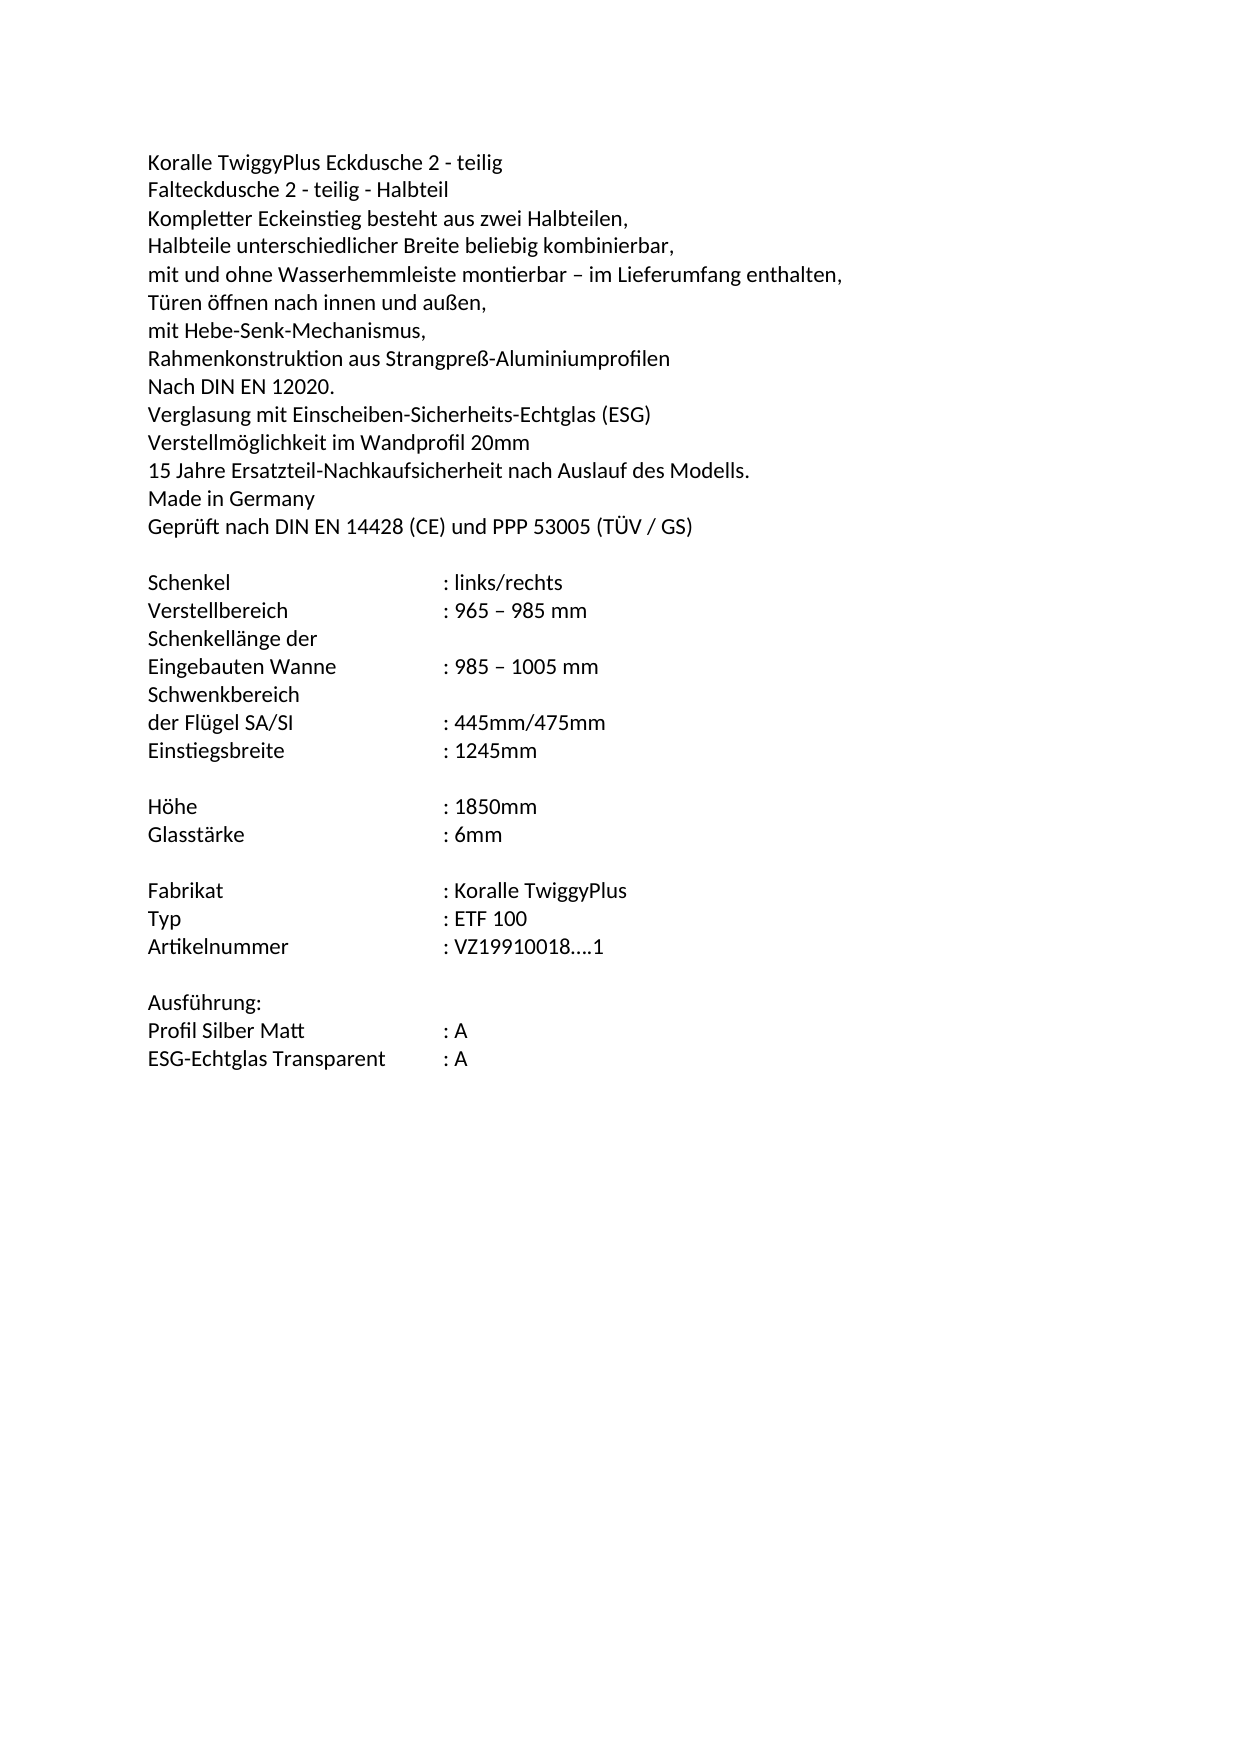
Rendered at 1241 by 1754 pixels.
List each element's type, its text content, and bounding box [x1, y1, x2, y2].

text Halbteile unterschiedlicher Breite beliebig kombinierbar, [148, 232, 1093, 260]
text Eingebauten Wanne : 985 – 1005 mm [148, 652, 1093, 680]
text Made in Germany [148, 484, 1093, 512]
text ESG-Echtglas Transparent : A [148, 1044, 1093, 1072]
text Verstellbereich : 965 – 985 mm [148, 596, 1093, 624]
text Ausführung: [148, 988, 1093, 1016]
text Glasstärke : 6mm [148, 820, 1093, 848]
text Höhe : 1850mm [148, 792, 1093, 820]
text Rahmenkonstruktion aus Strangpreß-Aluminiumprofilen [148, 344, 1093, 372]
text Typ : ETF 100 [148, 904, 1093, 932]
text Einstiegsbreite : 1245mm [148, 736, 1093, 764]
text Fabrikat : Koralle TwiggyPlus [148, 876, 1093, 904]
text Verstellmöglichkeit im Wandprofil 20mm [148, 428, 1093, 456]
text mit und ohne Wasserhemmleiste montierbar – im Lieferumfang enthalten, [148, 260, 1093, 288]
text Schenkellänge der [148, 624, 1093, 652]
text Nach DIN EN 12020. [148, 372, 1093, 400]
text Koralle TwiggyPlus Eckdusche 2 - teilig [148, 148, 1093, 176]
text Falteckdusche 2 - teilig - Halbteil [148, 176, 1093, 204]
text Schenkel : links/rechts [148, 568, 1093, 596]
text Geprüft nach DIN EN 14428 (CE) und PPP 53005 (TÜV / GS) [148, 512, 1093, 540]
text Schwenkbereich [148, 680, 1093, 708]
text mit Hebe-Senk-Mechanismus, [148, 316, 1093, 344]
text 15 Jahre Ersatzteil-Nachkaufsicherheit nach Auslauf des Modells. [148, 456, 1093, 484]
text der Flügel SA/SI : 445mm/475mm [148, 708, 1093, 736]
text Artikelnummer : VZ19910018….1 [148, 932, 1093, 960]
text Kompletter Eckeinstieg besteht aus zwei Halbteilen, [148, 204, 1093, 232]
text Türen öffnen nach innen und außen, [148, 288, 1093, 316]
text Verglasung mit Einscheiben-Sicherheits-Echtglas (ESG) [148, 400, 1093, 428]
text Profil Silber Matt : A [148, 1016, 1093, 1044]
